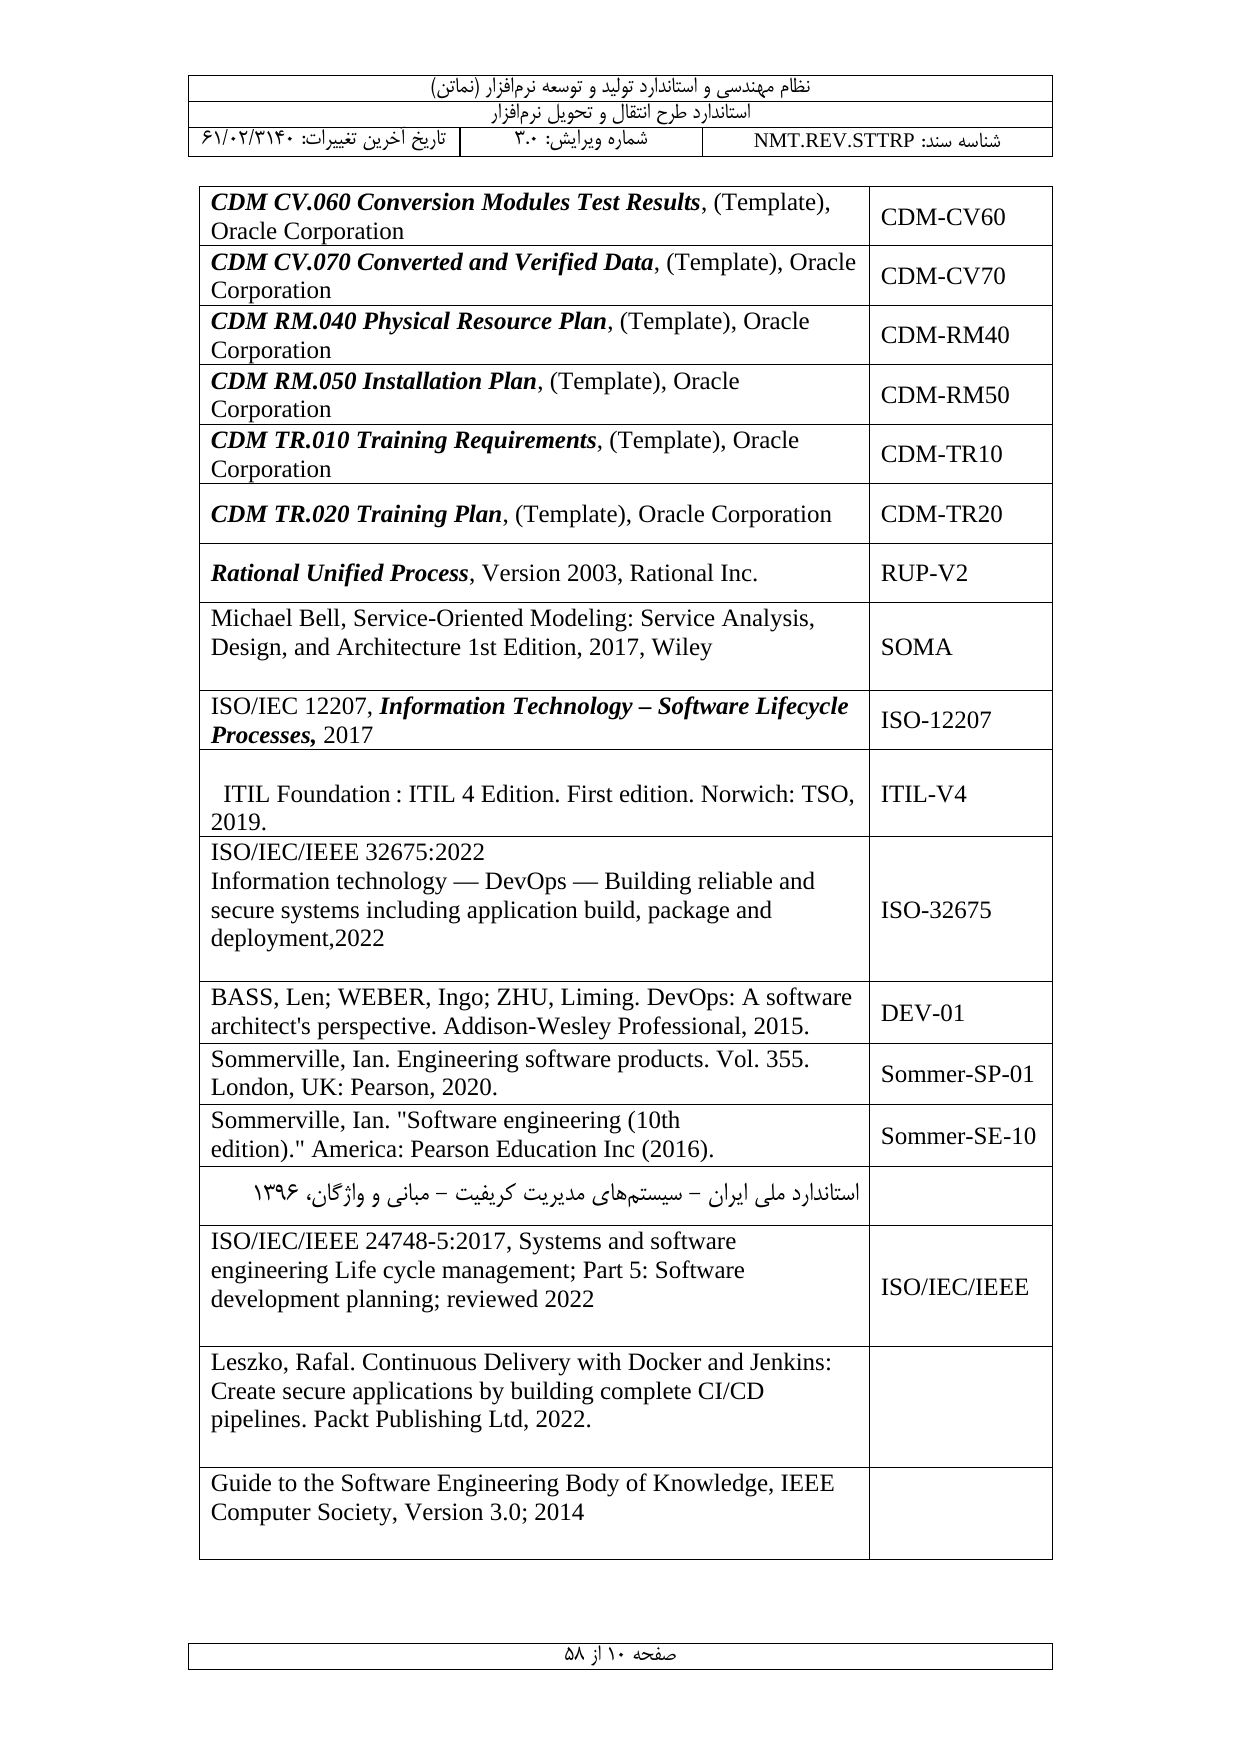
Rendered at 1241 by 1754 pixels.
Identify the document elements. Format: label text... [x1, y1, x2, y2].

table_cell CDM-CV60 [870, 187, 1052, 245]
table_cell BASS, Len; WEBER, Ingo; ZHU, Liming. DevOps: A software architect's perspective. Addison-Wesley Professional, 2015.‏ [200, 982, 869, 1043]
table_cell CDM CV.070 Converted and Verified Data, (Template), Oracle Corporation [200, 246, 869, 305]
table_cell CDM-TR10 [870, 425, 1052, 483]
table_cell ISO/IEC/IEEE 24748-5:2017, Systems and software engineering Life cycle management; Part 5: Software development planning; reviewed 2022 [200, 1226, 869, 1346]
table_cell DEV-01 [870, 982, 1052, 1043]
table_cell [870, 1347, 1052, 1467]
table_cell SOMA [870, 603, 1052, 689]
table_cell CDM RM.040 Physical Resource Plan, (Template), Oracle Corporation [200, 306, 869, 364]
table_cell استاندارد ملی ایران - سیستم‌های مدیریت کریفیت - مبانی و واژگان، 1396 [200, 1167, 869, 1225]
table_cell ISO/IEC 12207, Information Technology – Software Lifecycle Processes, 2017 [200, 691, 869, 749]
table_cell CDM TR.020 Training Plan, (Template), Oracle Corporation [200, 484, 869, 543]
table_cell Guide to the Software Engineering Body of Knowledge, IEEE Computer Society, Version 3.0; 2014 [200, 1468, 869, 1559]
table_cell CDM CV.060 Conversion Modules Test Results, (Template), Oracle Corporation [200, 187, 869, 245]
table_cell ITIL Foundation : ITIL 4 Edition. First edition. Norwich: TSO, 2019. [200, 750, 869, 836]
table_cell CDM-CV70 [870, 246, 1052, 305]
table_cell CDM RM.050 Installation Plan, (Template), Oracle Corporation [200, 365, 869, 424]
table_cell Sommerville, Ian. Engineering software products. Vol. 355. London, UK: Pearson, 2020.‏ [200, 1044, 869, 1104]
table_cell ITIL-V4 [870, 750, 1052, 836]
table_cell CDM-RM40 [870, 306, 1052, 364]
table_cell ISO/IEC/IEEE 32675:2022 Information technology — DevOps — Building reliable and secure systems including application build, package and deployment,2022 [200, 837, 869, 981]
table_cell Rational Unified Process, Version 2003, Rational Inc. [200, 544, 869, 602]
table_cell ISO/IEC/IEEE [870, 1226, 1052, 1346]
table_cell CDM-TR20 [870, 484, 1052, 543]
table_cell Michael Bell, Service-Oriented Modeling: Service Analysis, Design, and Architecture 1st Edition, 2017, Wiley [200, 603, 869, 689]
table_cell CDM-RM50 [870, 365, 1052, 424]
table_cell Sommerville, Ian. "Software engineering (10th edition)." America: Pearson Education Inc (2016).‏ [200, 1105, 869, 1166]
table_cell CDM TR.010 Training Requirements, (Template), Oracle Corporation [200, 425, 869, 483]
table_cell Sommer-SP-01 [870, 1044, 1052, 1104]
table_cell Sommer-SE-10 [870, 1105, 1052, 1166]
table_cell RUP-V2 [870, 544, 1052, 602]
table_cell Leszko, Rafal. Continuous Delivery with Docker and Jenkins: Create secure applications by building complete CI/CD pipelines. Packt Publishing Ltd, 2022. [200, 1347, 869, 1467]
table_cell [870, 1468, 1052, 1559]
table_cell [870, 1167, 1052, 1225]
table_cell ISO-32675 [870, 837, 1052, 981]
table_cell ISO-12207 [870, 691, 1052, 749]
